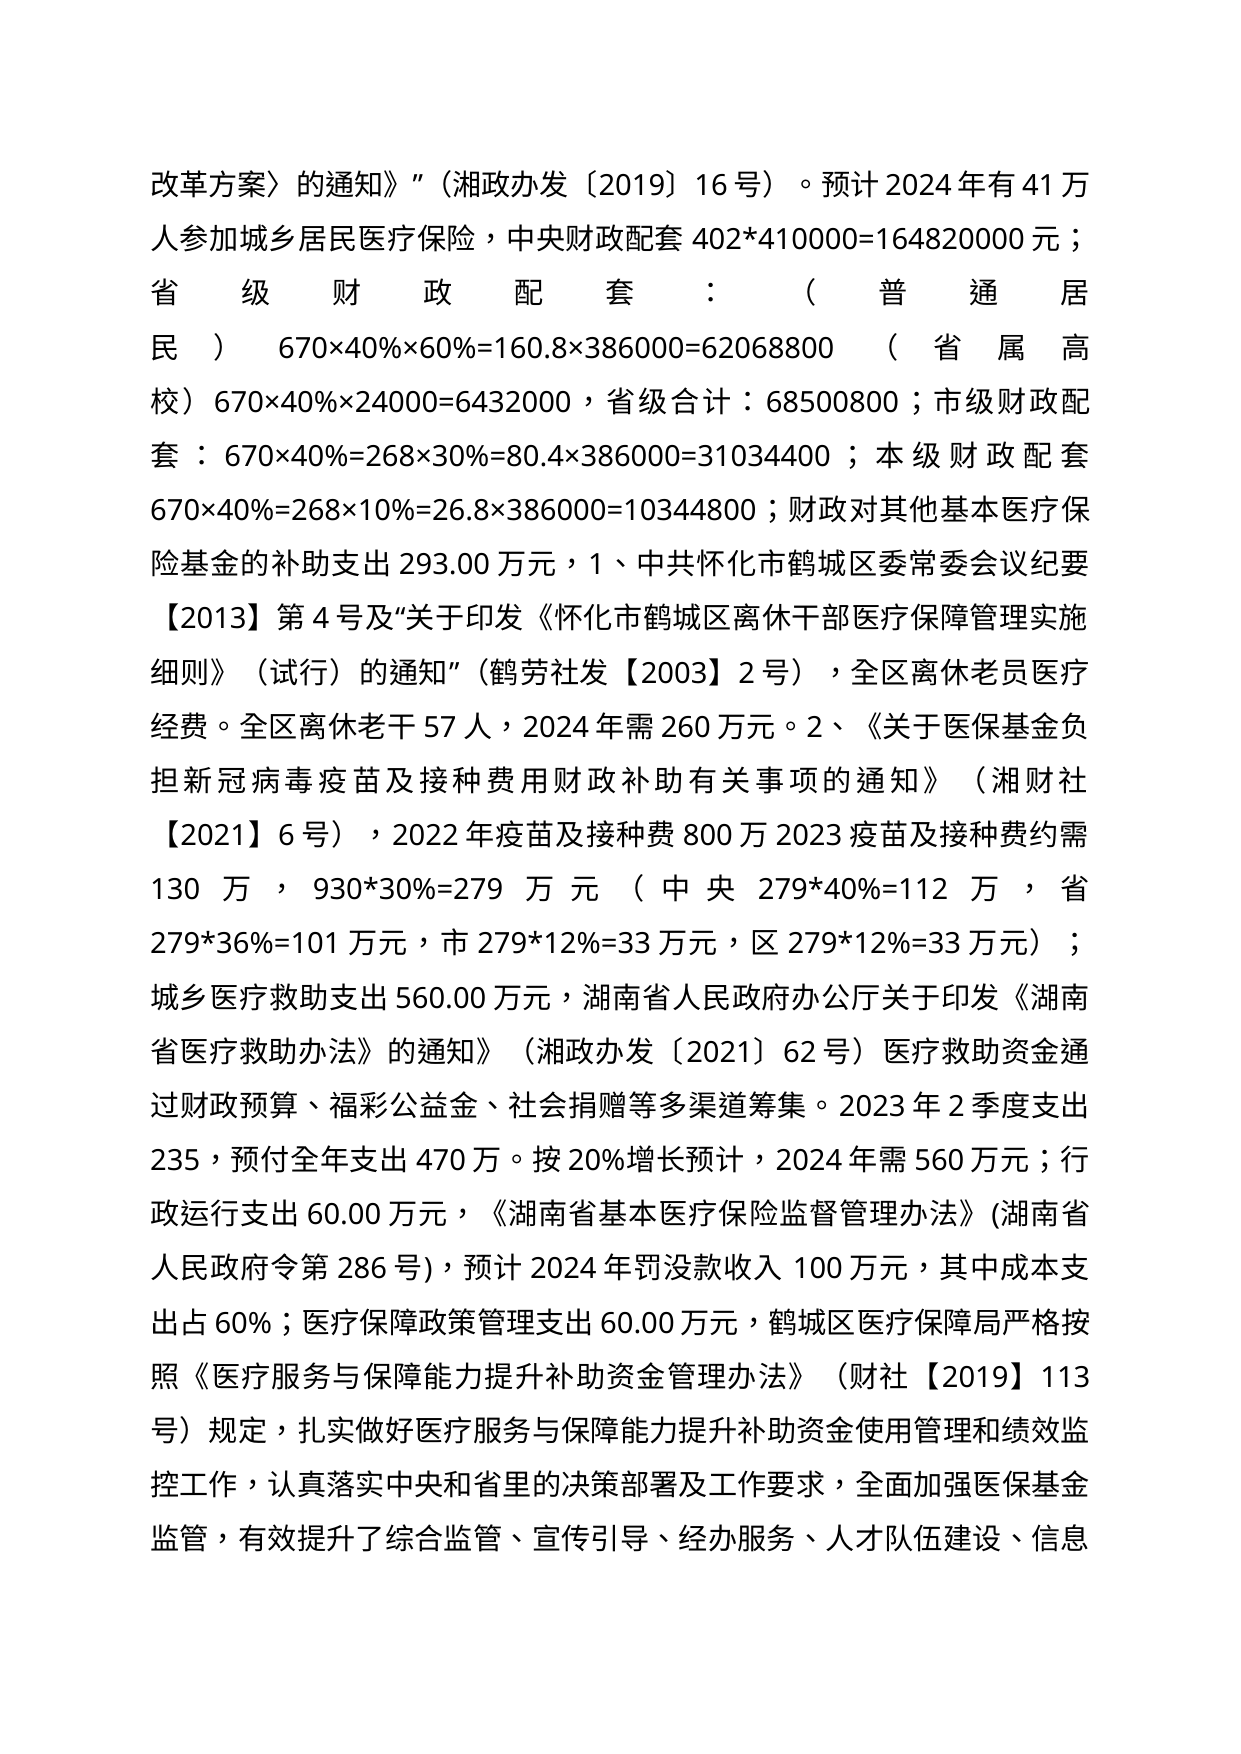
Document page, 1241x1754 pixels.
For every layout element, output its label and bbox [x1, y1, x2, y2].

text [150, 150, 1090, 1558]
